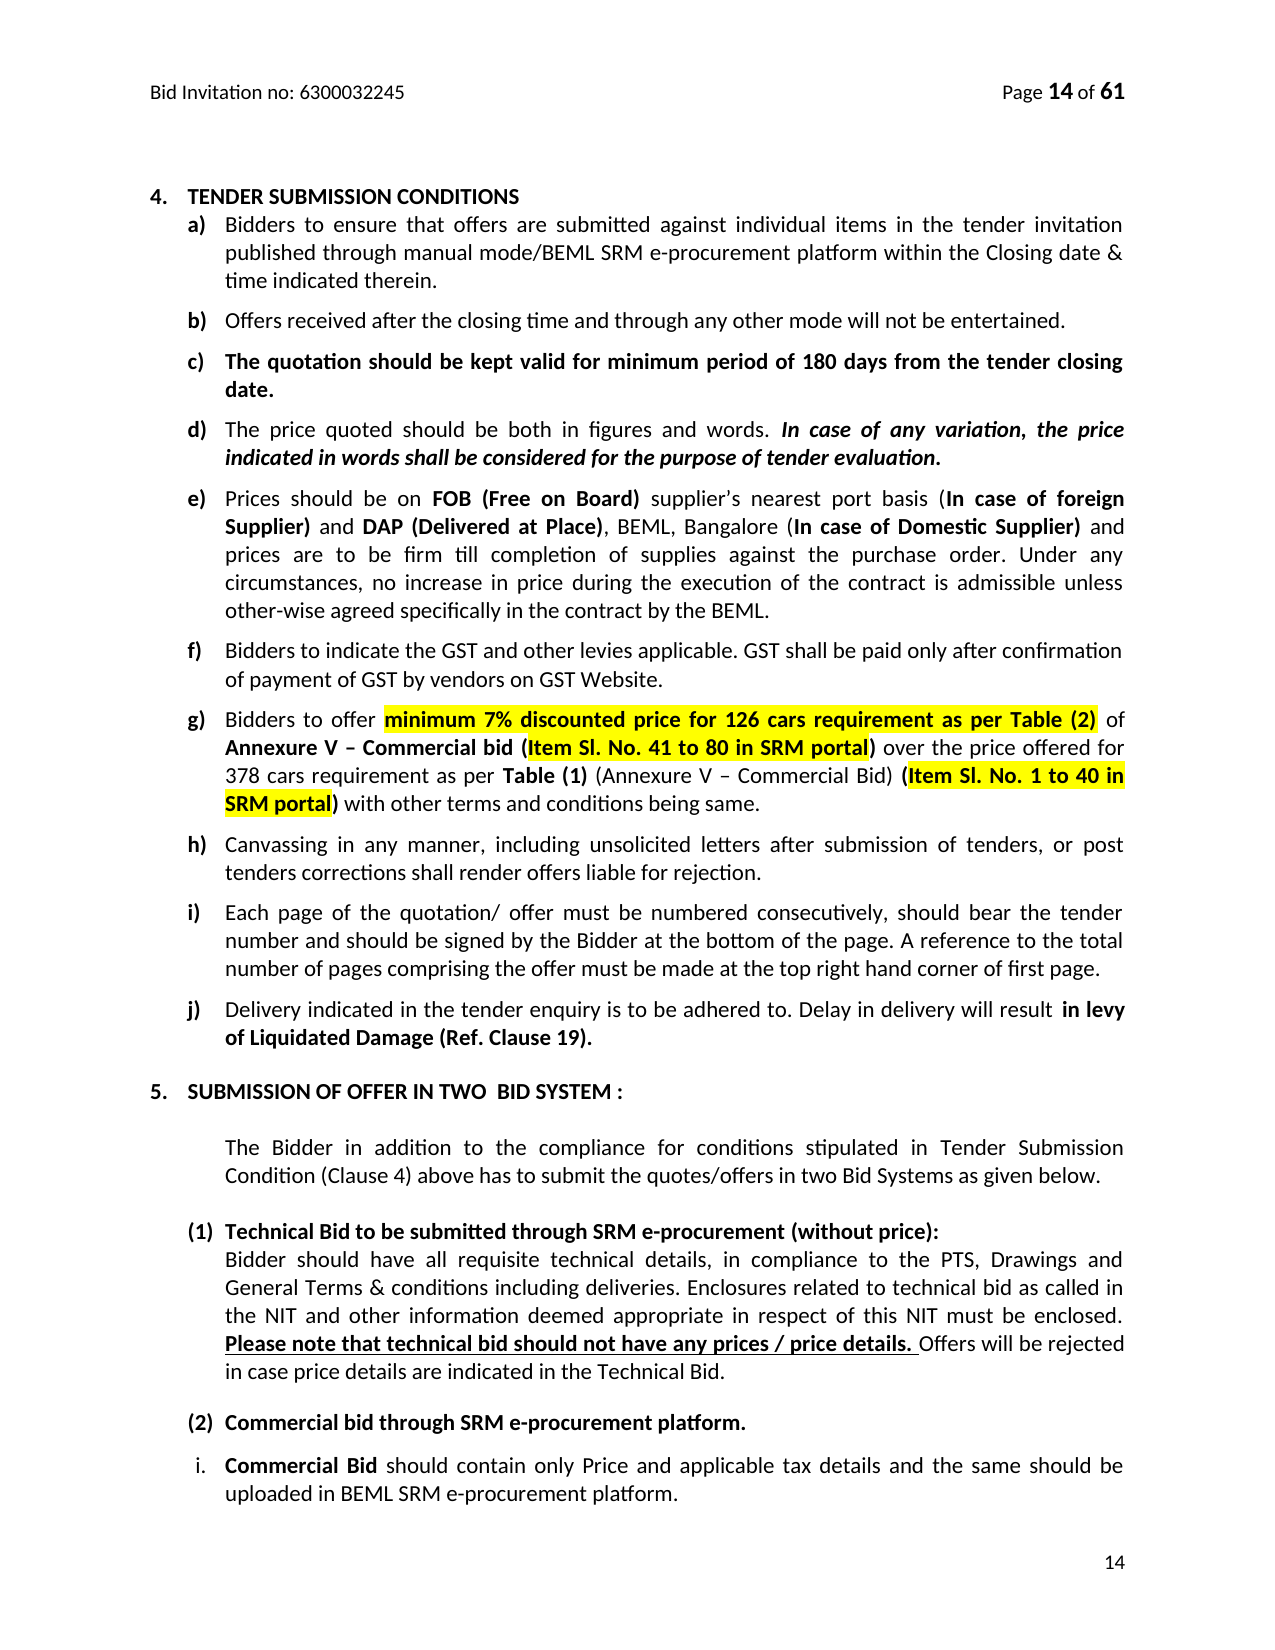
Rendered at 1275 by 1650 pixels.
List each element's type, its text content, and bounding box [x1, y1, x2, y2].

list Offers received after the closing time and through any other mode will not be entertained. [187, 306, 1125, 334]
list Prices should be on FOB (Free on Board) supplier’s nearest port basis (In case of foreign Supplier) and DAP (Delivered at Place), BEML, Bangalore (In case of Domestic Supplier) and prices are to be firm till completion of supplies against the purchase order. Under any circumstances, no increase in price during the execution of the contract is admissible unless other-wise agreed specifically in the contract by the BEML. [187, 484, 1125, 624]
list Delivery indicated in the tender enquiry is to be adhered to. Delay in delivery will result in levy of Liquidated Damage (Ref. Clause 19). [187, 995, 1125, 1051]
list The quotation should be kept valid for minimum period of 180 days from the tender closing date. [187, 347, 1125, 403]
text (2) Commercial bid through SRM e-procurement platform. [187, 1408, 1125, 1436]
list Each page of the quotation/ offer must be numbered consecutively, should bear the tender number and should be signed by the Bidder at the bottom of the page. A reference to the total number of pages comprising the offer must be made at the top right hand corner of first page. [187, 898, 1125, 982]
text (1) Technical Bid to be submitted through SRM e-procurement (without price): [187, 1217, 1125, 1245]
list Canvassing in any manner, including unsolicited letters after submission of tenders, or post tenders corrections shall render offers liable for rejection. [187, 830, 1125, 886]
list SUBMISSION OF OFFER IN TWO BID SYSTEM : [150, 1077, 1125, 1105]
text The Bidder in addition to the compliance for conditions stipulated in Tender Submission Condition (Clause 4) above has to submit the quotes/offers in two Bid Systems as given below. [225, 1133, 1125, 1189]
text Bidder should have all requisite technical details, in compliance to the PTS, Drawings and General Terms & conditions including deliveries. Enclosures related to technical bid as called in the NIT and other information deemed appropriate in respect of this NIT must be enclosed. Please note that technical bid should not have any prices / price details. Offers will be rejected in case price details are indicated in the Technical Bid. [225, 1245, 1125, 1386]
list Bidders to indicate the GST and other levies applicable. GST shall be paid only after confirmation of payment of GST by vendors on GST Website. [187, 637, 1125, 693]
list TENDER SUBMISSION CONDITIONS [150, 182, 1125, 210]
list Bidders to offer minimum 7% discounted price for 126 cars requirement as per Table (2) of Annexure V – Commercial bid (Item Sl. No. 41 to 80 in SRM portal) over the price offered for 378 cars requirement as per Table (1) (Annexure V – Commercial Bid) (Item Sl. No. 1 to 40 in SRM portal) with other terms and conditions being same. [187, 705, 1125, 817]
list Commercial Bid should contain only Price and applicable tax details and the same should be uploaded in BEML SRM e-procurement platform. [206, 1452, 1125, 1508]
list The price quoted should be both in figures and words. In case of any variation, the price indicated in words shall be considered for the purpose of tender evaluation. [187, 416, 1125, 472]
list Bidders to ensure that offers are submitted against individual items in the tender invitation published through manual mode/BEML SRM e-procurement platform within the Closing date & time indicated therein. [187, 210, 1125, 294]
